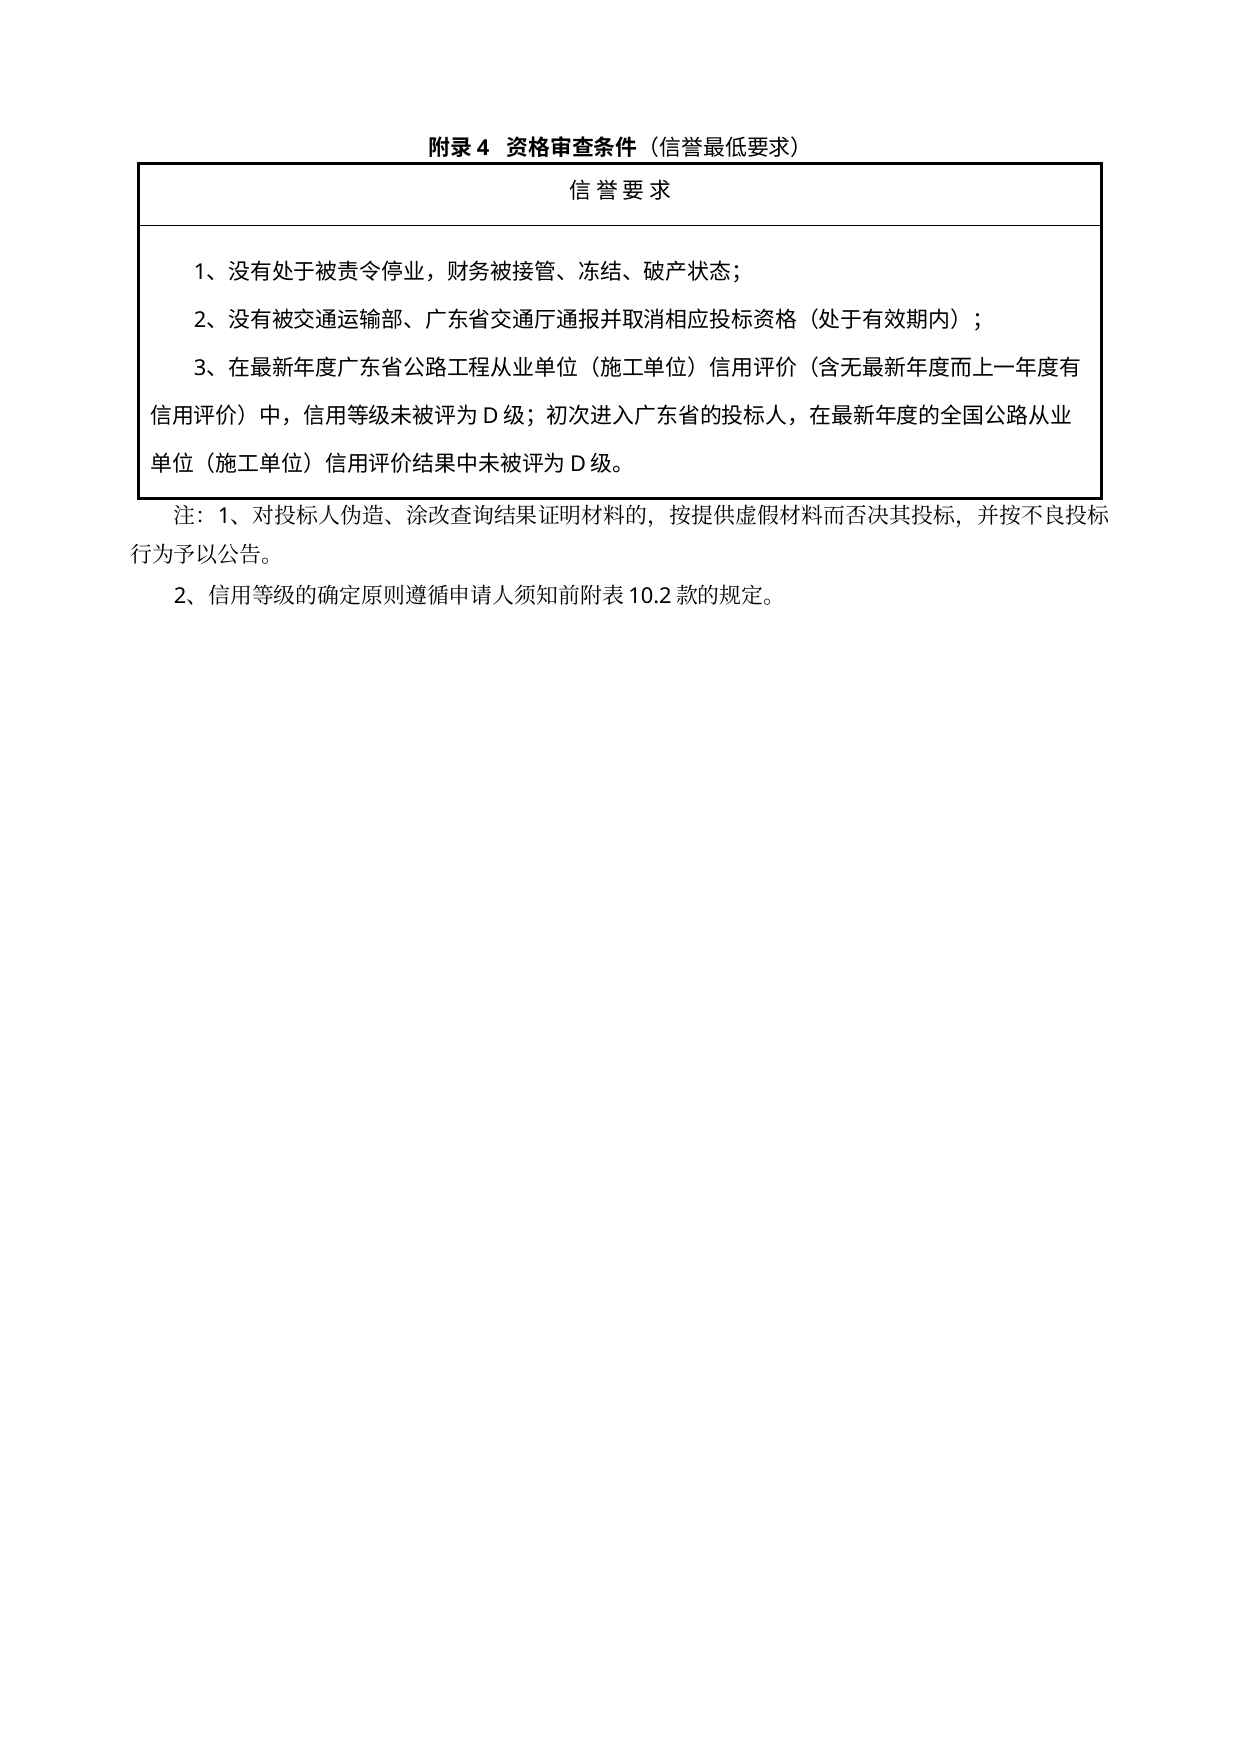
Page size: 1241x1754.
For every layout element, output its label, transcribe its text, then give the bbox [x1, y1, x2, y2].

table_cell 1、没有处于被责令停业，财务被接管、冻结、破产状态； 2、没有被交通运输部、广东省交通厅通报并取消相应投标资格（处于有效期内）； 3、在最新年度广东省公路工程从业单位（施工单位）信用评价（含无最新年度而上一年度有信用评价）中，信用等级未被评为D级；初次进入广东省的投标人，在最新年度的全国公路从业单位（施工单位）信用评价结果中未被评为D级。 [140, 226, 1100, 497]
text 注：1、对投标人伪造、涂改查询结果证明材料的，按提供虚假材料而否决其投标，并按不良投标行为予以公告。 [130, 500, 1110, 568]
table_header 信 誉 要 求 [140, 165, 1100, 224]
text 附录4 资格审查条件（信誉最低要求） [159, 130, 1082, 162]
text 2、信用等级的确定原则遵循申请人须知前附表10.2款的规定。 [130, 580, 1110, 610]
